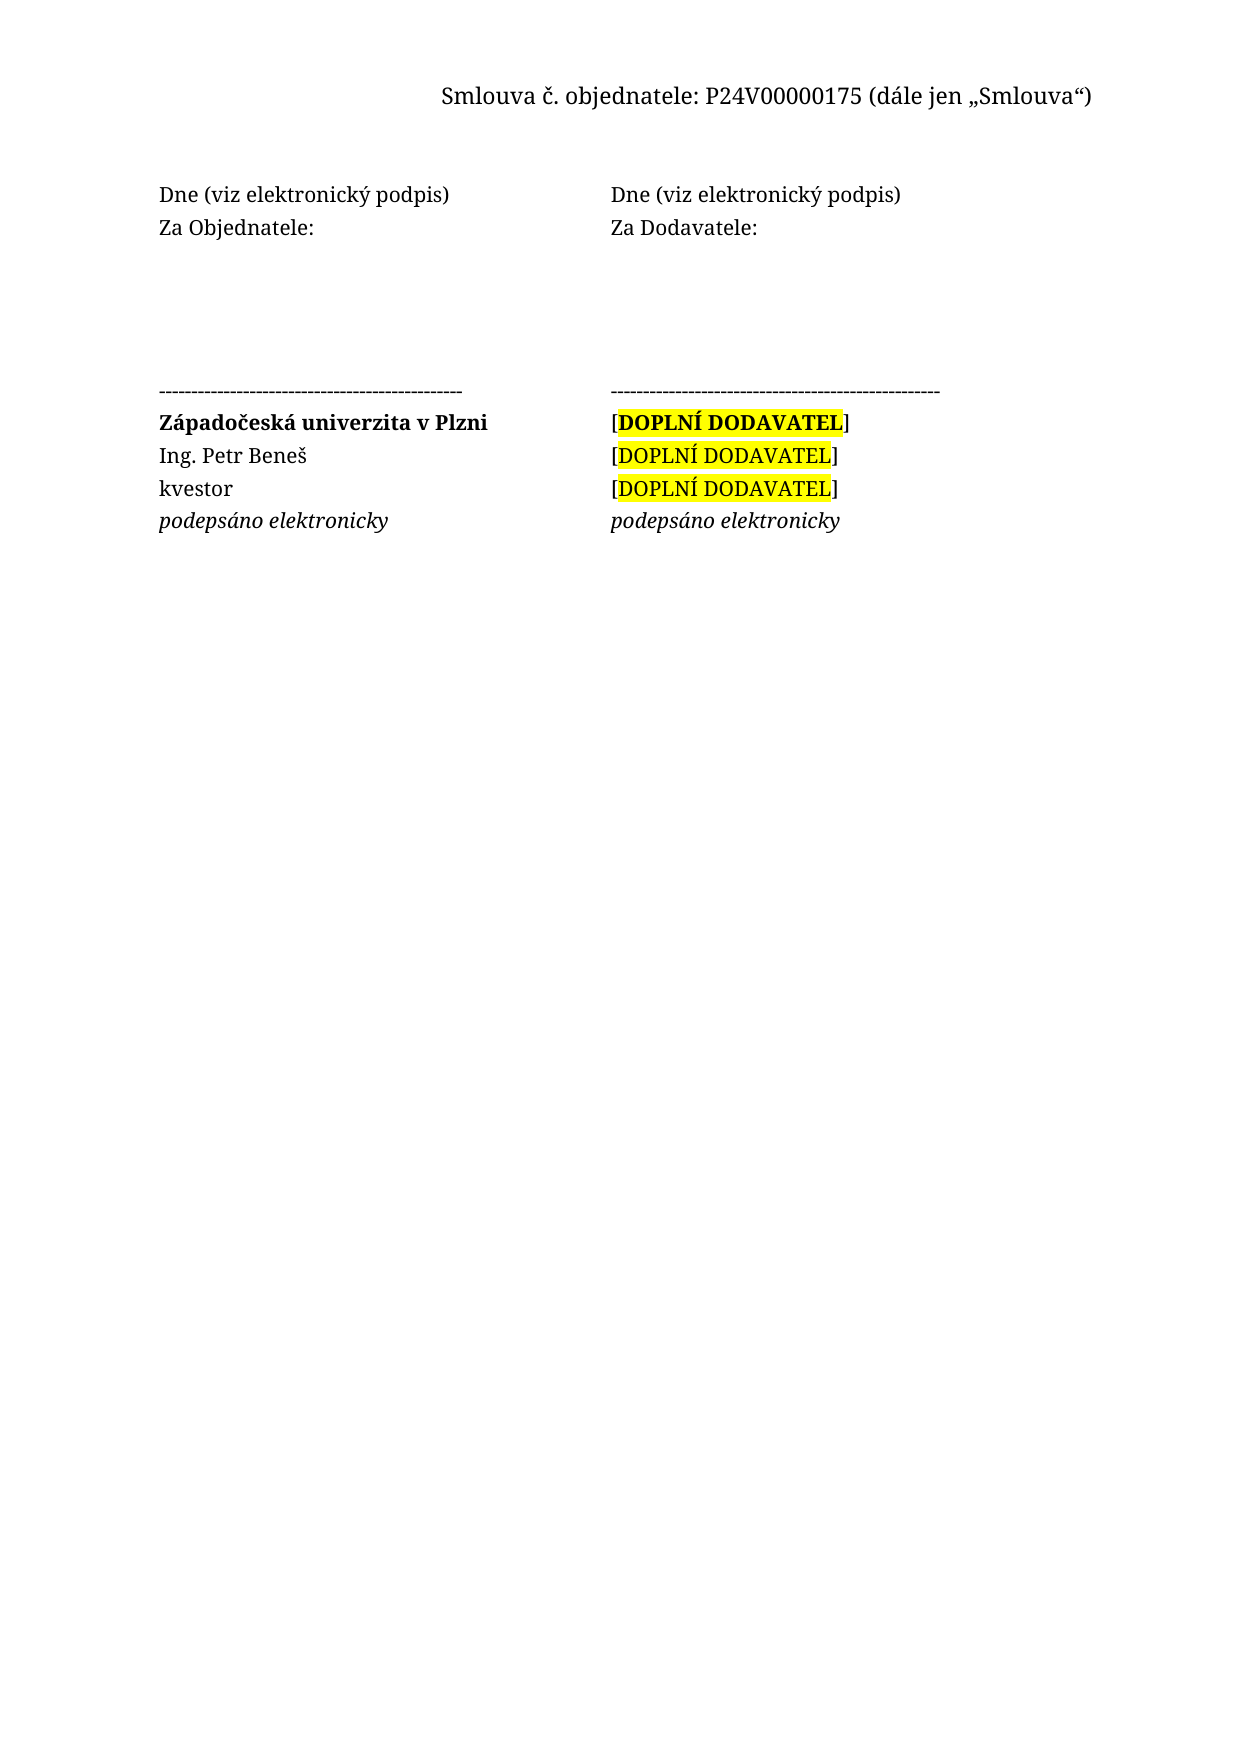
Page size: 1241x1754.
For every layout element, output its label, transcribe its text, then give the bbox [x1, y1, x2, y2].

table_header Dne (viz elektronický podpis) Za Dodavatele: --------------------------------------------------- [DOPLNÍ DODAVATEL] [DOPLNÍ DODAVATEL] [DOPLNÍ DODAVATEL] podepsáno elektronicky [599, 180, 1051, 539]
table_header Dne (viz elektronický podpis) Za Objednatele: ----------------------------------------------- Západočeská univerzita v Plzni Ing. Petr Beneš kvestor podepsáno elektronicky [148, 180, 599, 539]
